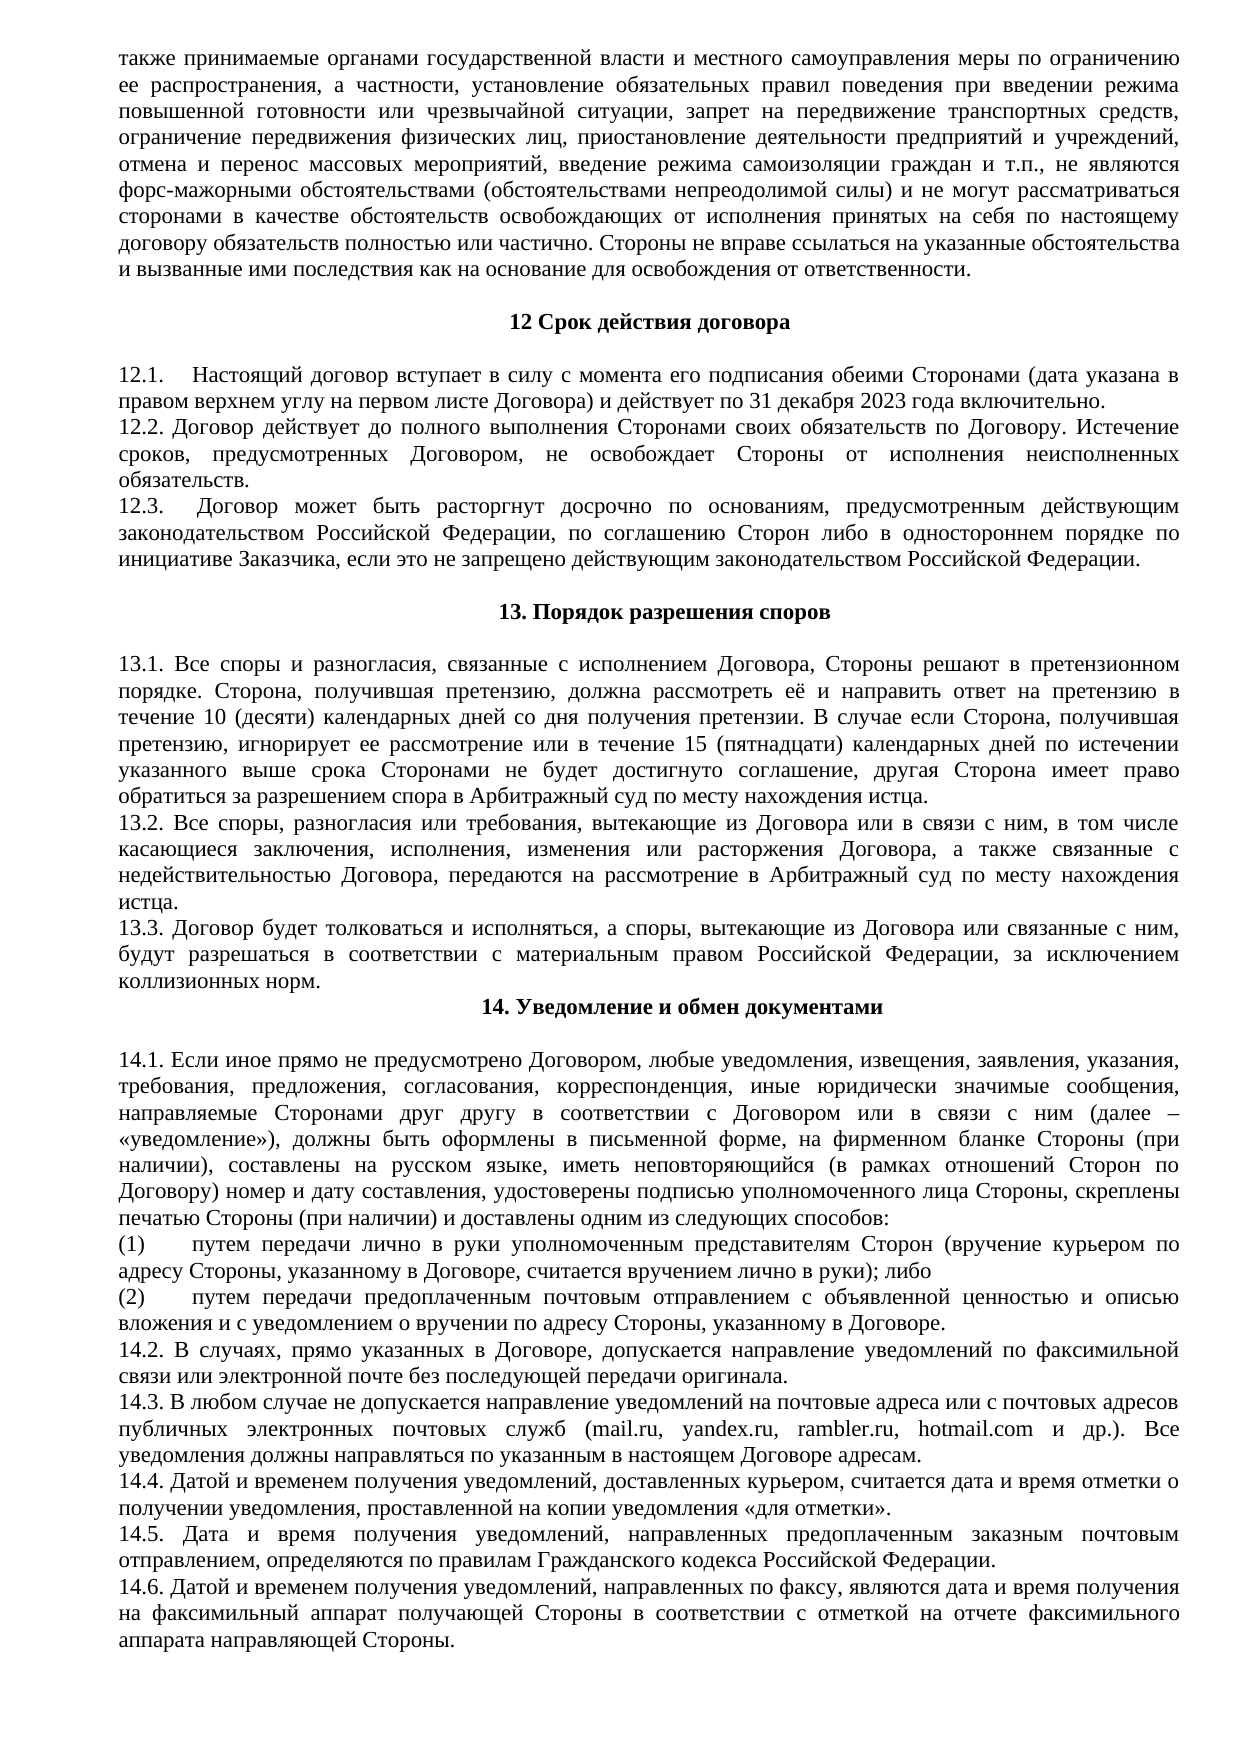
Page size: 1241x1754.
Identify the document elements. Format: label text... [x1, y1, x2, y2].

text 13.2. Все споры, разногласия или требования, вытекающие из Договора или в связи с ним, в том числе касающиеся заключения, исполнения, изменения или расторжения Договора, а также связанные с недействительностью Договора, передаются на рассмотрение в Арбитражный суд по месту нахождения истца. [118, 809, 1181, 914]
text 14. Уведомление и обмен документами [118, 993, 1187, 1019]
list 14.6. Датой и временем получения уведомлений, направленных по факсу, являются дата и время получения на факсимильный аппарат получающей Стороны в соответствии с отметкой на отчете факсимильного аппарата направляющей Стороны. [118, 1573, 1181, 1652]
text 13.3. Договор будет толковаться и исполняться, а споры, вытекающие из Договора или связанные с ним, будут разрешаться в соответствии с материальным правом Российской Федерации, за исключением коллизионных норм. [118, 914, 1181, 993]
list 14.2. В случаях, прямо указанных в Договоре, допускается направление уведомлений по факсимильной связи или электронной почте без последующей передачи оригинала. [118, 1336, 1181, 1388]
text 12.3. Договор может быть расторгнут досрочно по основаниям, предусмотренным действующим законодательством Российской Федерации, по соглашению Сторон либо в одностороннем порядке по инициативе Заказчика, если это не запрещено действующим законодательством Российской Федерации. [118, 492, 1181, 571]
list 14.3. В любом случае не допускается направление уведомлений на почтовые адреса или с почтовых адресов публичных электронных почтовых служб (mail.ru, yandex.ru, rambler.ru, hotmail.com и др.). Все уведомления должны направляться по указанным в настоящем Договоре адресам. [118, 1388, 1181, 1467]
list 14.1. Если иное прямо не предусмотрено Договором, любые уведомления, извещения, заявления, указания, требования, предложения, согласования, корреспонденция, иные юридически значимые сообщения, направляемые Сторонами друг другу в соответствии с Договором или в связи с ним (далее – «уведомление»), должны быть оформлены в письменной форме, на фирменном бланке Стороны (при наличии), составлены на русском языке, иметь неповторяющийся (в рамках отношений Сторон по Договору) номер и дату составления, удостоверены подписью уполномоченного лица Стороны, скреплены печатью Стороны (при наличии) и доставлены одним из следующих способов: [118, 1046, 1181, 1230]
text 13.1. Все споры и разногласия, связанные с исполнением Договора, Стороны решают в претензионном порядке. Сторона, получившая претензию, должна рассмотреть её и направить ответ на претензию в течение 10 (десяти) календарных дней со дня получения претензии. В случае если Сторона, получившая претензию, игнорирует ее рассмотрение или в течение 15 (пятнадцати) календарных дней по истечении указанного выше срока Сторонами не будет достигнуто соглашение, другая Сторона имеет право обратиться за разрешением спора в Арбитражный суд по месту нахождения истца. [118, 651, 1181, 809]
text 12.1. Настоящий договор вступает в силу с момента его подписания обеими Сторонами (дата указана в правом верхнем углу на первом листе Договора) и действует по 31 декабря 2023 года включительно. [118, 361, 1181, 413]
text 12 Срок действия договора [118, 308, 1181, 334]
text 13. Порядок разрешения споров [118, 598, 1181, 624]
list путем передачи лично в руки уполномоченным представителям Сторон (вручение курьером по адресу Стороны, указанному в Договоре, считается вручением лично в руки); либо [118, 1230, 1181, 1283]
list 14.4. Датой и временем получения уведомлений, доставленных курьером, считается дата и время отметки о получении уведомления, проставленной на копии уведомления «для отметки». [118, 1467, 1181, 1520]
list путем передачи предоплаченным почтовым отправлением с объявленной ценностью и описью вложения и с уведомлением о вручении по адресу Стороны, указанному в Договоре. [118, 1283, 1181, 1336]
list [118, 44, 1181, 282]
list 14.5. Дата и время получения уведомлений, направленных предоплаченным заказным почтовым отправлением, определяются по правилам Гражданского кодекса Российской Федерации. [118, 1520, 1181, 1573]
text 12.2. Договор действует до полного выполнения Сторонами своих обязательств по Договору. Истечение сроков, предусмотренных Договором, не освобождает Стороны от исполнения неисполненных обязательств. [118, 413, 1181, 492]
